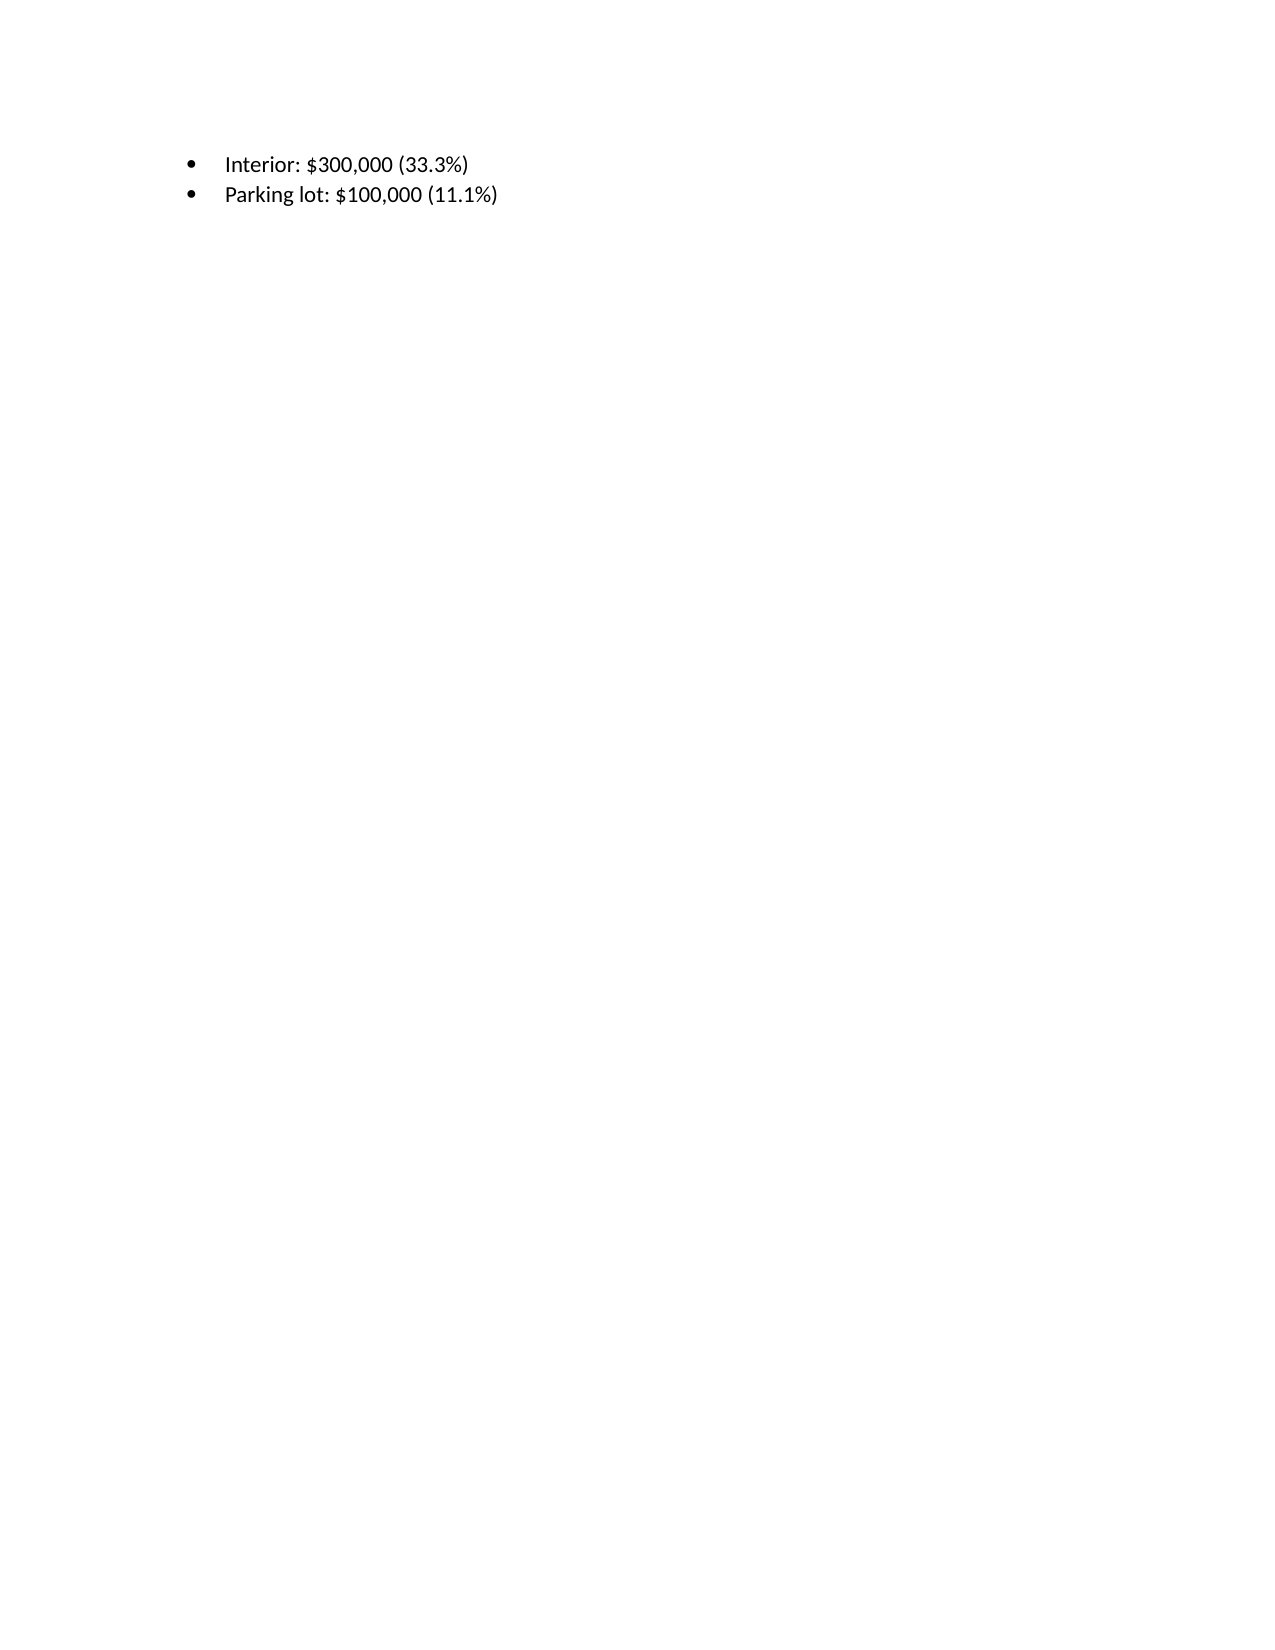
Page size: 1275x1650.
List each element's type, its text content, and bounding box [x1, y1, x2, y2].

list Interior: $300,000 (33.3%) [187, 150, 1125, 178]
list Parking lot: $100,000 (11.1%) [187, 180, 1125, 208]
